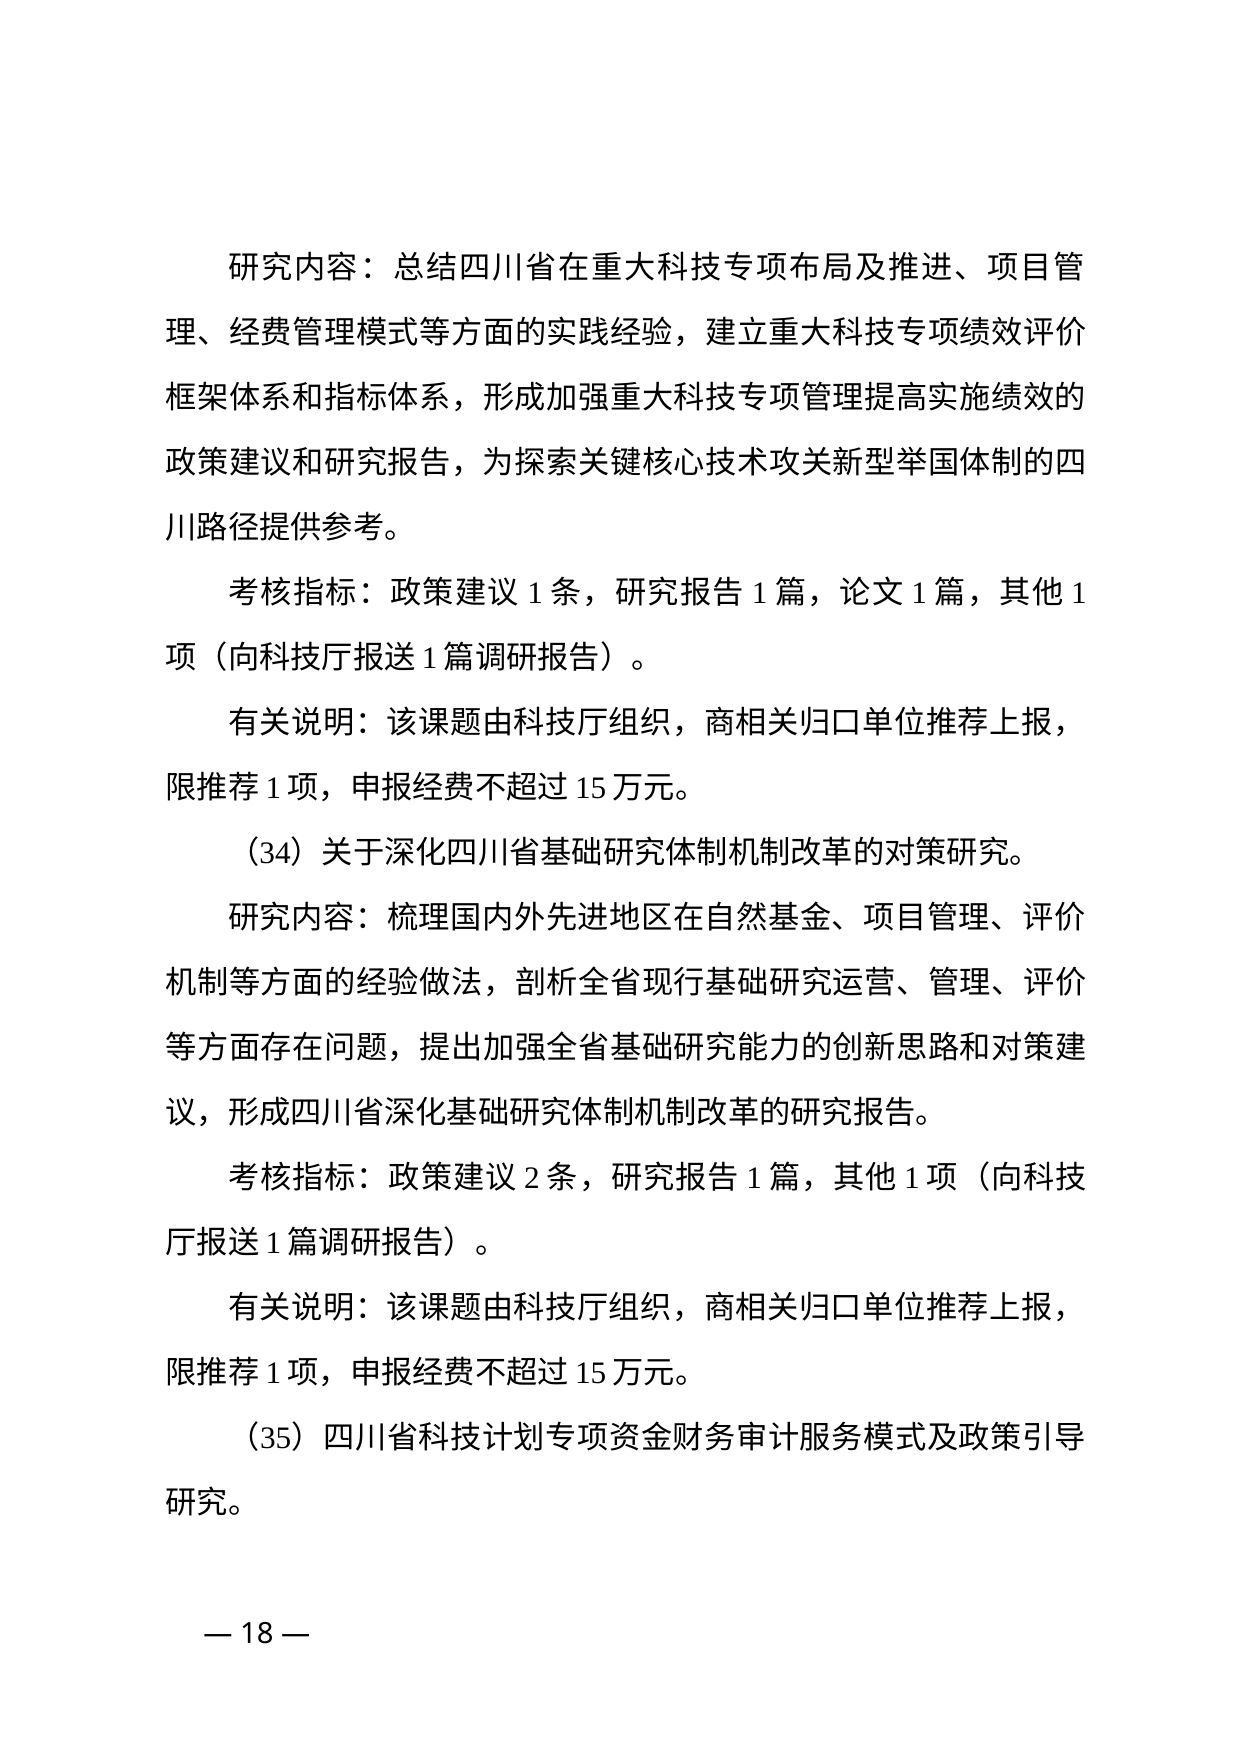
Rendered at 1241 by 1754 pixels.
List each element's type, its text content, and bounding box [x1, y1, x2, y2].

text （35）四川省科技计划专项资金财务审计服务模式及政策引导研究。 [165, 1403, 1087, 1533]
text （34）关于深化四川省基础研究体制机制改革的对策研究。 [165, 818, 1087, 883]
text 考核指标：政策建议1条，研究报告1篇，论文1篇，其他1项（向科技厅报送1篇调研报告）。 [165, 558, 1087, 688]
text 考核指标：政策建议2条，研究报告1篇，其他1项（向科技厅报送1篇调研报告）。 [165, 1143, 1087, 1273]
text 有关说明：该课题由科技厅组织，商相关归口单位推荐上报，限推荐1项，申报经费不超过15万元。 [165, 688, 1087, 818]
text 研究内容：梳理国内外先进地区在自然基金、项目管理、评价机制等方面的经验做法，剖析全省现行基础研究运营、管理、评价等方面存在问题，提出加强全省基础研究能力的创新思路和对策建议，形成四川省深化基础研究体制机制改革的研究报告。 [165, 883, 1087, 1143]
text 有关说明：该课题由科技厅组织，商相关归口单位推荐上报，限推荐1项，申报经费不超过15万元。 [165, 1273, 1087, 1403]
text 研究内容：总结四川省在重大科技专项布局及推进、项目管理、经费管理模式等方面的实践经验，建立重大科技专项绩效评价框架体系和指标体系，形成加强重大科技专项管理提高实施绩效的政策建议和研究报告，为探索关键核心技术攻关新型举国体制的四川路径提供参考。 [165, 233, 1087, 558]
